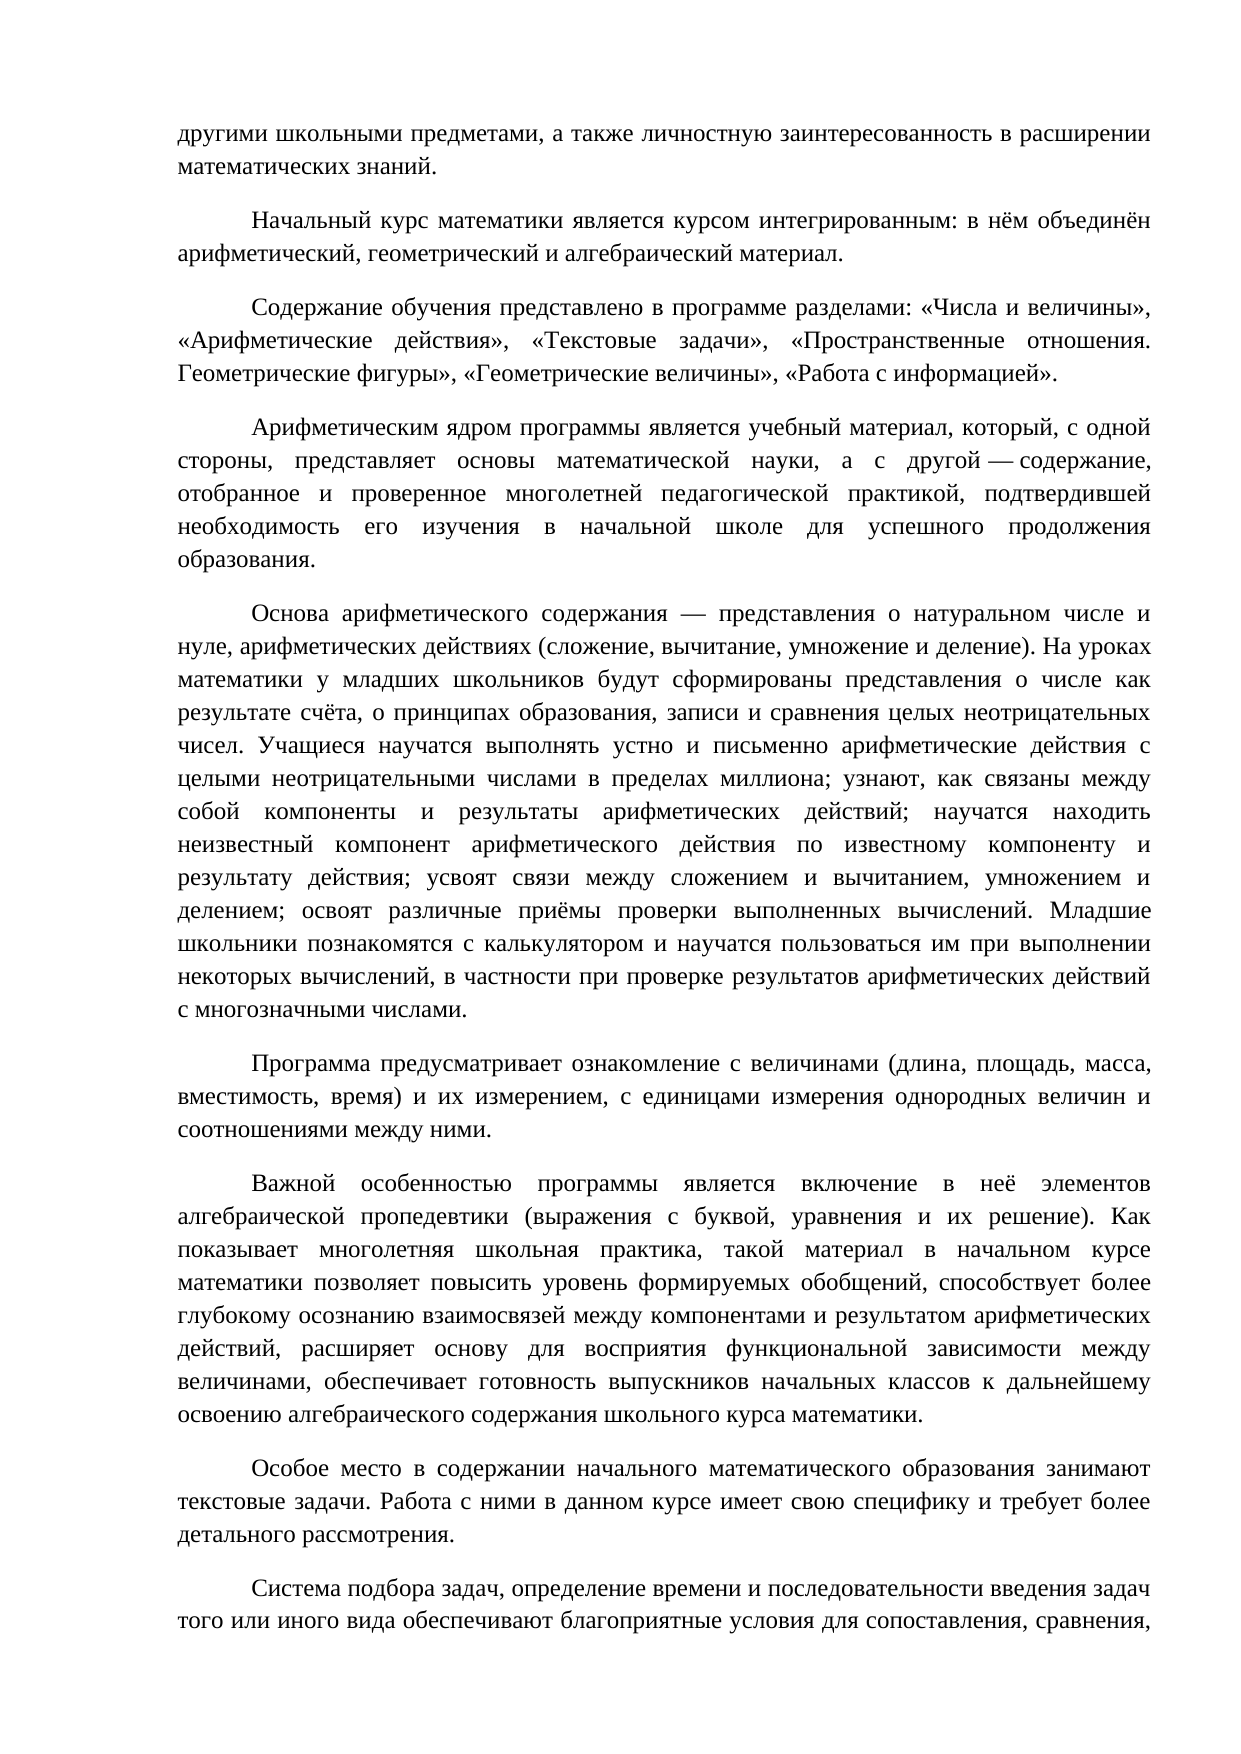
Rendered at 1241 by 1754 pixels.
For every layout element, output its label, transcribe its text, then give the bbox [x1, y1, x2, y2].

text Начальный курс математики является курсом интегрированным: в нём объединён арифметический, геометрический и алгебраический материал. [177, 205, 1152, 267]
text Содержание обучения представлено в программе разделами: «Числа и величины», «Арифметические действия», «Текстовые задачи», «Пространственные отношения. Геометрические фигуры», «Геометрические величины», «Работа с информацией». [177, 292, 1152, 387]
text Особое место в содержании начального математического образования занимают текстовые задачи. Работа с ними в данном курсе имеет свою специфику и требует более детального рассмотрения. [177, 1453, 1152, 1547]
text Важной особенностью программы является включение в неё элементов алгебраической пропедевтики (выражения с буквой, уравнения и их решение). Как показывает многолетняя школьная практика, такой материал в начальном курсе математики позволяет повысить уровень формируемых обобщений, способствует более глубокому осознанию взаимосвязей между компонентами и результатом арифметических действий, расширяет основу для восприятия функциональной зависимости между величинами, обеспечивает готовность выпускников начальных классов к дальнейшему освоению алгебраического содержания школьного курса математики. [177, 1168, 1152, 1428]
text Основа арифметического содержания — представления о натуральном числе и нуле, арифметических действиях (сложение, вычитание, умножение и деление). На уроках математики у младших школьников будут сформированы представления о числе как результате счёта, о принципах образования, записи и сравнения целых неотрицательных чисел. Учащиеся научатся выполнять устно и письменно арифметические действия с целыми неотрицательными числами в пределах миллиона; узнают, как связаны между собой компоненты и результаты арифметических действий; научатся находить неизвестный компонент арифметического действия по известному компоненту и результату действия; усвоят связи между сложением и вычитанием, умножением и делением; освоят различные приёмы проверки выполненных вычислений. Младшие школьники познакомятся с калькулятором и научатся пользоваться им при выполнении некоторых вычислений, в частности при проверке результатов арифметических действий с многозначными числами. [177, 598, 1152, 1023]
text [177, 1573, 1152, 1634]
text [177, 118, 1152, 180]
text Арифметическим ядром программы является учебный материал, который, с одной стороны, представляет основы математической науки, а с другой — содержание, отобранное и проверенное многолетней педагогической практикой, подтвердившей необходимость его изучения в начальной школе для успешного продолжения образования. [177, 412, 1152, 573]
text Программа предусматривает ознакомление с величинами (длина, площадь, масса, вместимость, время) и их измерением, с единицами измерения однородных величин и соотношениями между ними. [177, 1048, 1152, 1143]
